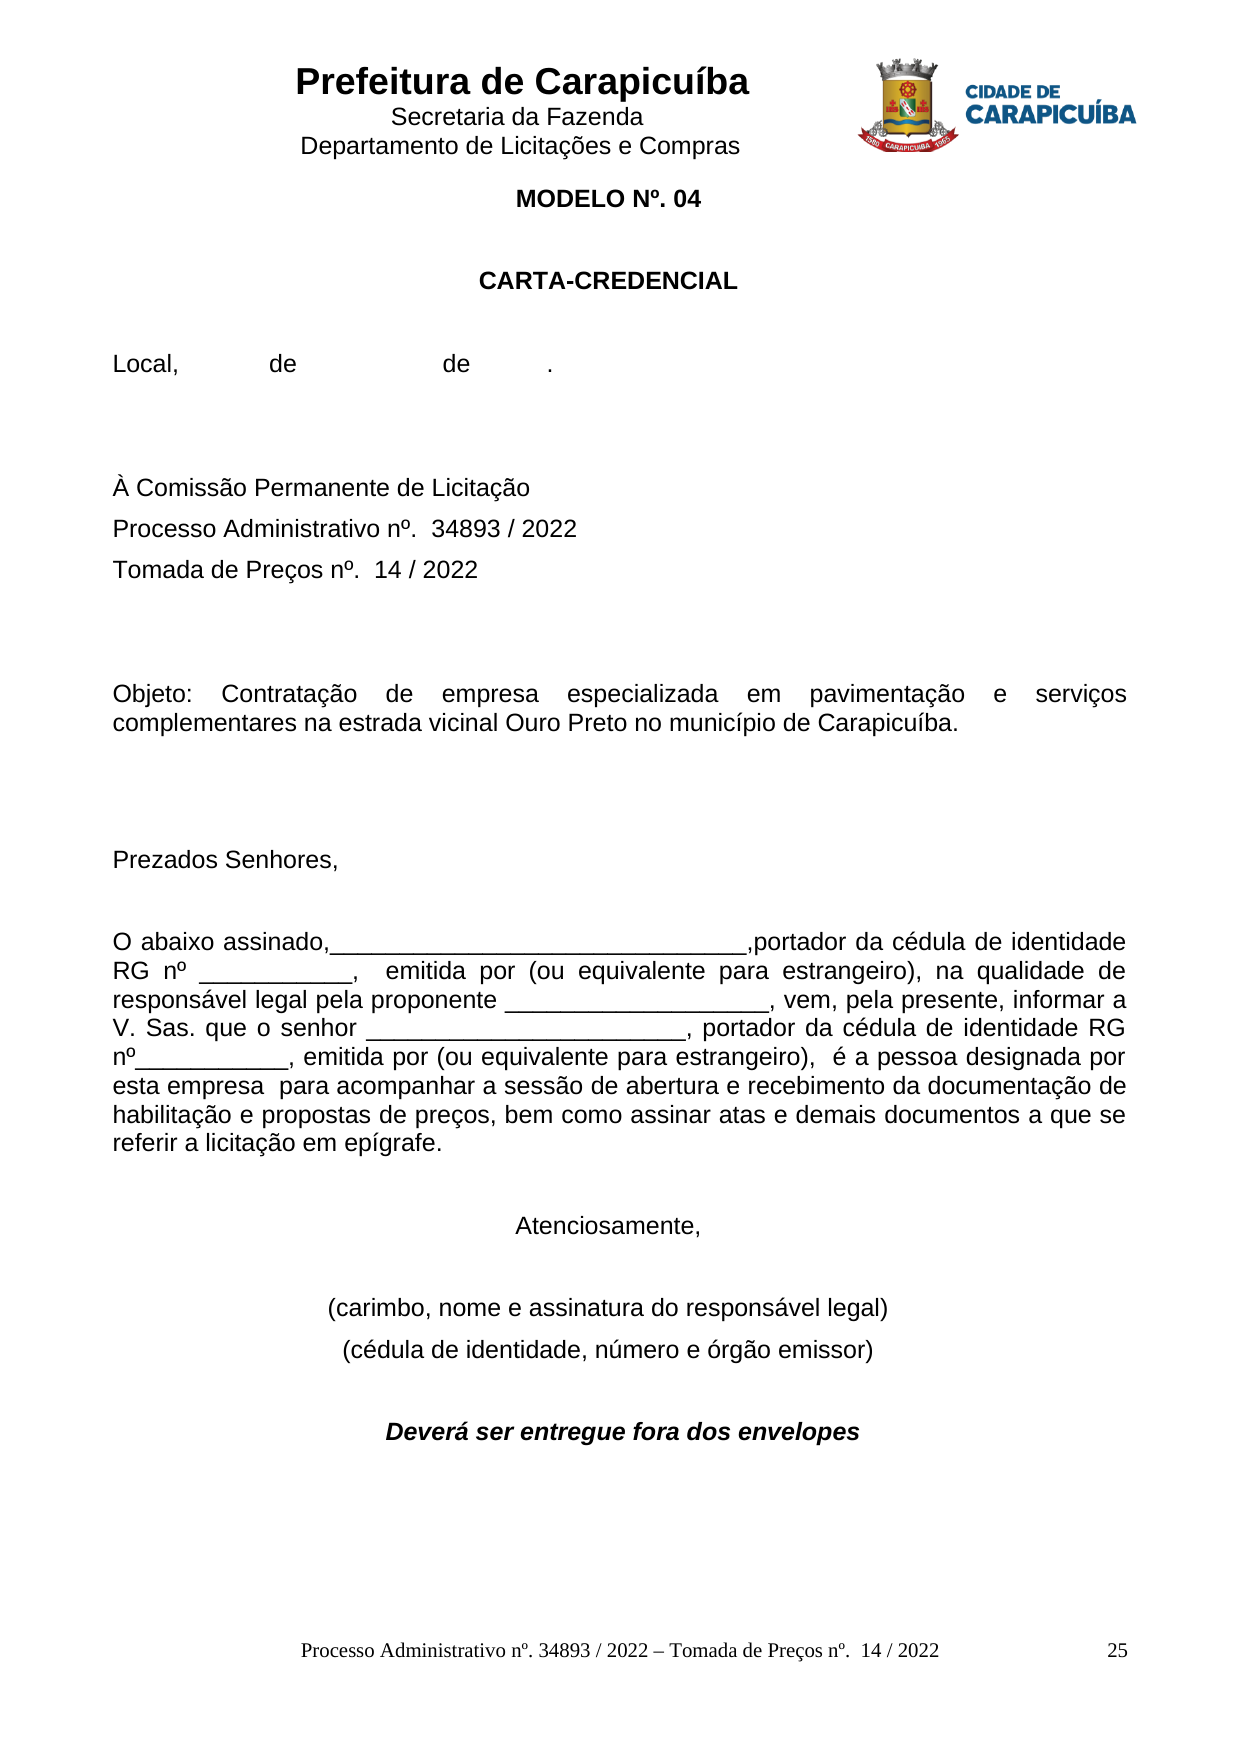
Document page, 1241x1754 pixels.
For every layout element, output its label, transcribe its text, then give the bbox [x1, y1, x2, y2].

text Deverá ser entregue fora dos envelopes [142, 1417, 1104, 1446]
text (cédula de identidade, número e órgão emissor) [112, 1334, 1104, 1363]
text Prezados Senhores, [112, 844, 1104, 873]
text CARTA-CREDENCIAL [112, 266, 1104, 295]
text Local, de de . [112, 349, 1104, 377]
text Objeto: Contratação de empresa especializada em pavimentação e serviços complementares na estrada vicinal Ouro Preto no município de Carapicuíba. [112, 679, 1128, 736]
text O abaixo assinado,______________________________,portador da cédula de identidade RG nº ___________, emitida por (ou equivalente para estrangeiro), na qualidade de responsável legal pela proponente ___________________, vem, pela presente, informar a V. Sas. que o senhor _______________________, portador da cédula de identidade RG nº___________, emitida por (ou equivalente para estrangeiro), é a pessoa designada por esta empresa para acompanhar a sessão de abertura e recebimento da documentação de habilitação e propostas de preços, bem como assinar atas e demais documentos a que se referir a licitação em epígrafe. [112, 927, 1128, 1157]
text Tomada de Preços nº. 14 / 2022 [112, 555, 1104, 584]
picture [857, 57, 1139, 152]
text (carimbo, nome e assinatura do responsável legal) [112, 1293, 1104, 1322]
text À Comissão Permanente de Licitação [112, 472, 1104, 501]
text MODELO Nº. 04 [112, 184, 1104, 212]
text Processo Administrativo nº. 34893 / 2022 [112, 514, 1104, 542]
text Atenciosamente, [112, 1211, 1104, 1239]
